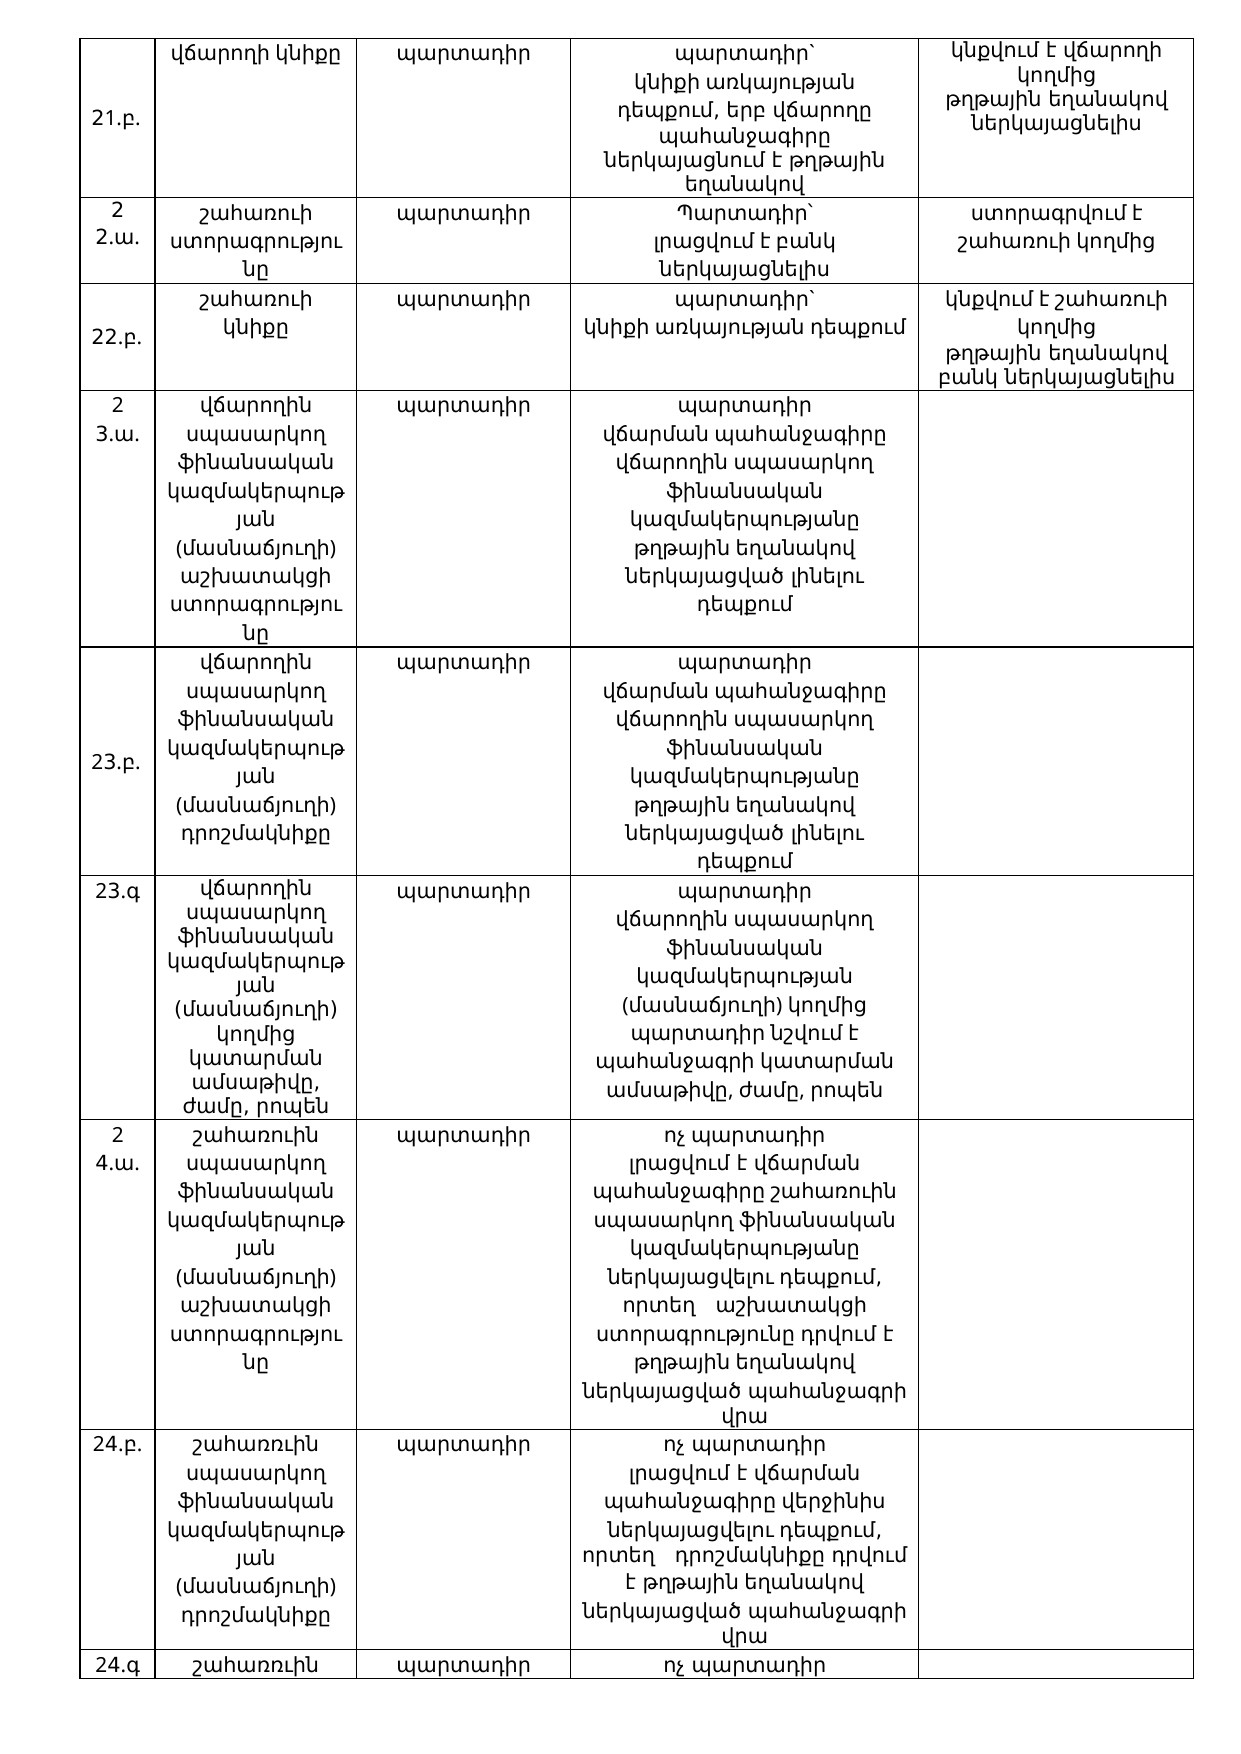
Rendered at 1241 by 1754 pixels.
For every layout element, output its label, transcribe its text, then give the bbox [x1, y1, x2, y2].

table_cell պարտադիր [357, 1430, 570, 1649]
table_cell 23.ա. [81, 391, 154, 646]
table_cell [919, 391, 1193, 646]
table_cell [919, 1430, 1193, 1649]
table_cell շահառուի ստորագրությունը [156, 198, 356, 283]
table_cell պարտադիր [357, 1120, 570, 1428]
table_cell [156, 1650, 356, 1678]
table_cell 24.բ. [81, 1430, 154, 1649]
table_cell շահառուին սպասարկող ֆինանսական կազմակերպության (մասնաճյուղի) աշխատակցի ստորագրությունը [156, 1120, 356, 1428]
table_cell պարտադիր վճարողին սպասարկող ֆինանսական կազմակերպության (մասնաճյուղի) կողմից պարտադիր նշվում է պահանջագրի կատարման ամսաթիվը, ժամը, րոպեն [571, 876, 918, 1119]
table_cell 24.գ [81, 1650, 154, 1678]
table_cell ոչ պարտադիր լրացվում է վճարման պահանջագիրը վերջինիս ներկայացվելու դեպքում, որտեղ դրոշմակնիքը դրվում է թղթային եղանակով ներկայացված պահանջագրի վրա [571, 1430, 918, 1649]
table_cell պարտադիր [357, 876, 570, 1119]
table_cell պարտադիր [357, 648, 570, 875]
table_cell շահառուի կնիքը [156, 284, 356, 389]
table_cell պարտադիր [357, 1650, 570, 1678]
table_cell ստորագրվում է շահառուի կողմից [919, 198, 1193, 283]
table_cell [571, 1650, 918, 1678]
table_cell [919, 1120, 1193, 1428]
table_cell պարտադիր վճարման պահանջագիրը վճարողին սպասարկող ֆինանսական կազմակերպությանը թղթային եղանակով ներկայացված լինելու դեպքում [571, 648, 918, 875]
table_cell [919, 648, 1193, 875]
table_cell 23.գ [81, 876, 154, 1119]
table_cell վճարողին սպասարկող ֆինանսական կազմակերպության (մասնաճյուղի) դրոշմակնիքը [156, 648, 356, 875]
table_cell վճարողին սպասարկող ֆինանսական կազմակերպության (մասնաճյուղի) աշխատակցի ստորագրությունը [156, 391, 356, 646]
table_cell 23.բ. [81, 648, 154, 875]
table_cell շահառռւին սպասարկող ֆինանսական կազմակերպության (մասնաճյուղի) դրոշմակնիքը [156, 1430, 356, 1649]
table_cell 22.ա. [81, 198, 154, 283]
table_cell պարտադիր [357, 39, 570, 197]
table_cell պարտադիր [357, 391, 570, 646]
table_cell պարտադիր [357, 198, 570, 283]
table_cell 22.բ. [81, 284, 154, 389]
table_cell [919, 1650, 1193, 1678]
table_cell պարտադիր` կնիքի առկայության դեպքում [571, 284, 918, 389]
table_cell կնքվում է վճարողի կողմից թղթային եղանակով ներկայացնելիս [919, 39, 1193, 197]
table_cell պարտադիր վճարման պահանջագիրը վճարողին սպասարկող ֆինանսական կազմակերպությանը թղթային եղանակով ներկայացված լինելու դեպքում [571, 391, 918, 646]
table_cell վճարողի կնիքը [156, 39, 356, 197]
table_cell պարտադիր [357, 284, 570, 389]
table_cell Պարտադիր՝ լրացվում է բանկ ներկայացնելիս [571, 198, 918, 283]
table_cell վճարողին սպասարկող ֆինանսական կազմակերպության (մասնաճյուղի) կողմից կատարման ամսաթիվը, ժամը, րոպեն [156, 876, 356, 1119]
table_cell ոչ պարտադիր լրացվում է վճարման պահանջագիրը շահառուին սպասարկող ֆինանսական կազմակերպությանը ներկայացվելու դեպքում, որտեղ աշխատակցի ստորագրությունը դրվում է թղթային եղանակով ներկայացված պահանջագրի վրա [571, 1120, 918, 1428]
table_cell կնքվում է շահառուի կողմից թղթային եղանակով բանկ ներկայացնելիս [919, 284, 1193, 389]
table_cell [919, 876, 1193, 1119]
table_cell 21.բ. [81, 39, 154, 197]
table_cell 24.ա. [81, 1120, 154, 1428]
table_cell պարտադիր` կնիքի առկայության դեպքում, երբ վճարողը պահանջագիրը ներկայացնում է թղթային եղանակով [571, 39, 918, 197]
